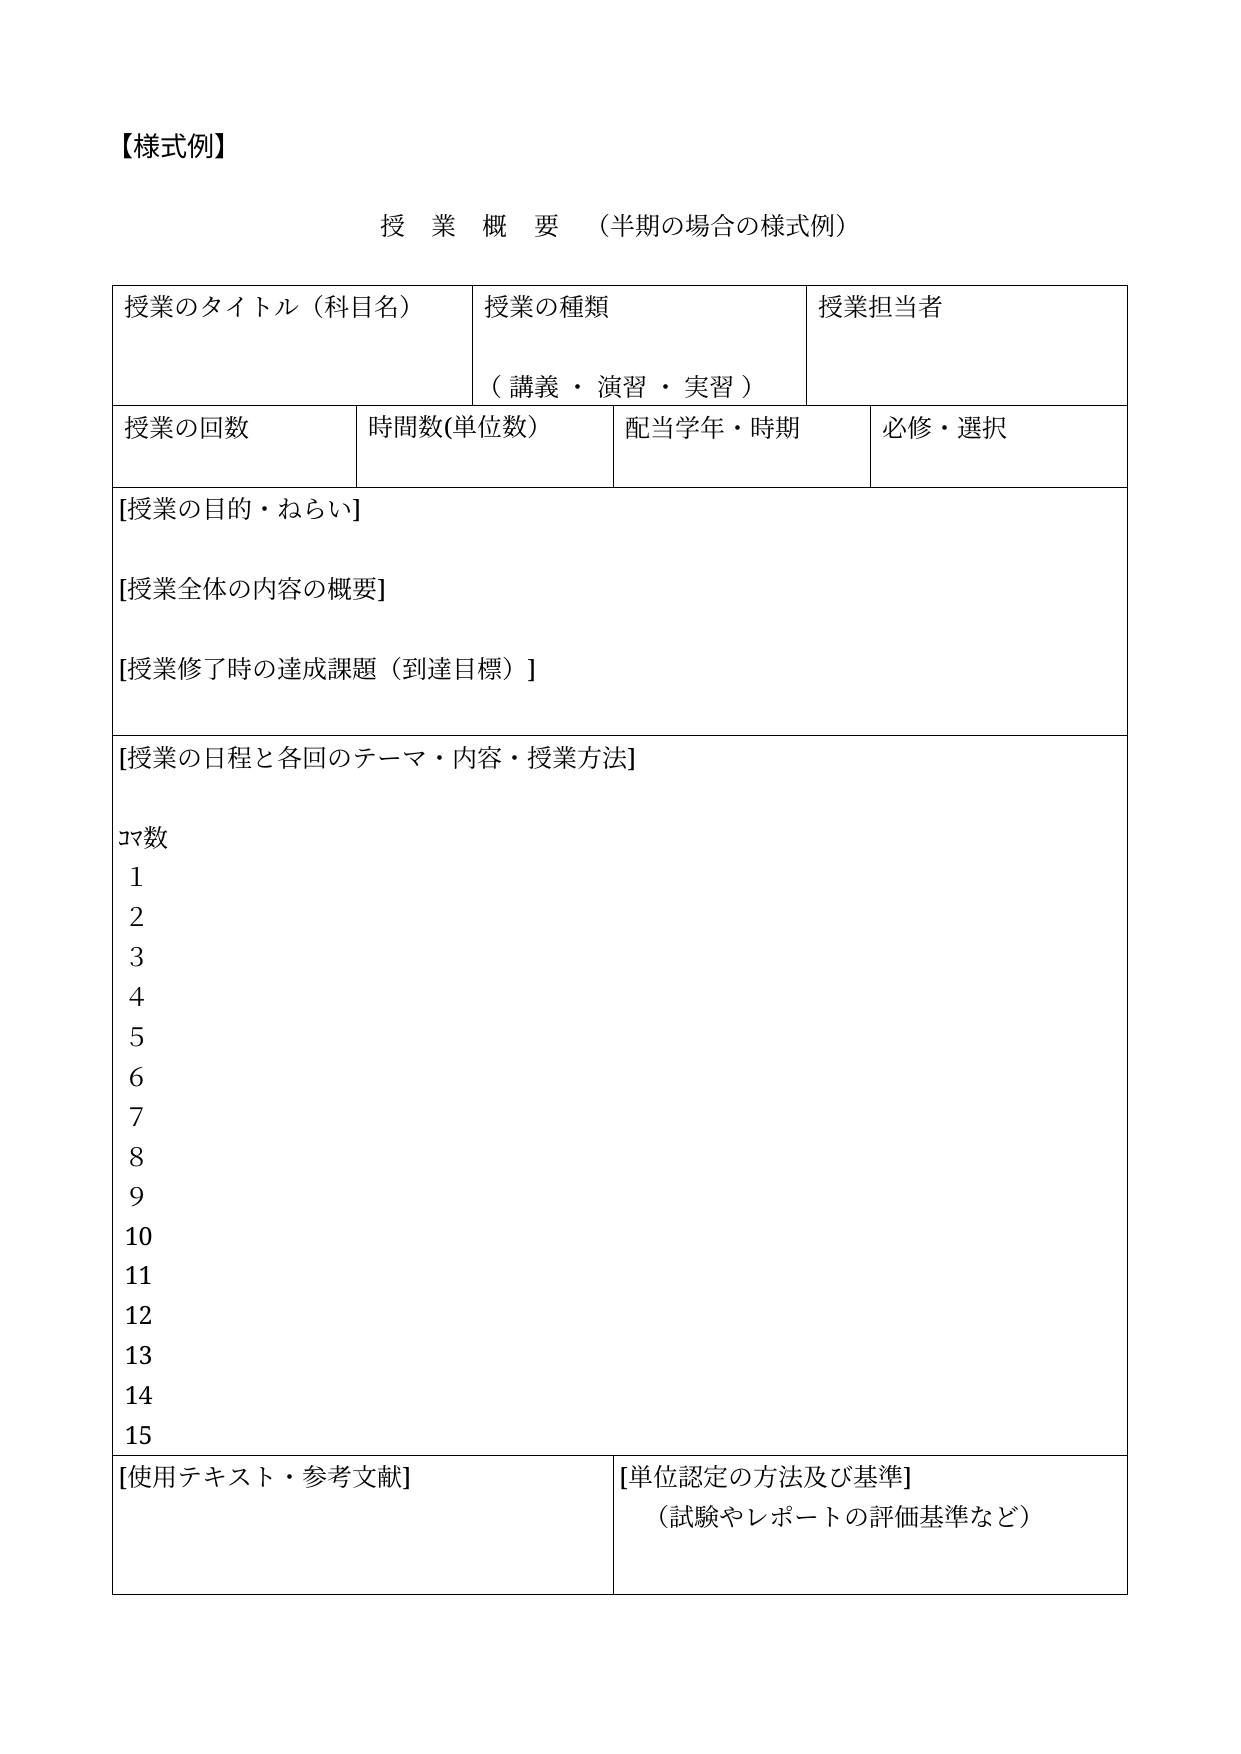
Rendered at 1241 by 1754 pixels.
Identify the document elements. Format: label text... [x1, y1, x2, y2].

table_header 授業のタイトル（科目名） [113, 286, 472, 405]
table_cell 授業の回数 [113, 406, 356, 487]
table_cell 必修・選択 [871, 406, 1127, 487]
table_header 授業担当者 [807, 286, 1127, 405]
table_cell [授業の目的・ねらい] [授業全体の内容の概要] [授業修了時の達成課題（到達目標）] [113, 488, 1127, 735]
text 【様式例】 [106, 125, 1134, 165]
table_cell 配当学年・時期 [614, 406, 870, 487]
table_header 授業の種類 （ 講義 ・ 演習 ・ 実習 ） [473, 286, 806, 405]
table_cell [単位認定の方法及び基準] （試験やレポートの評価基準など） [614, 1456, 1127, 1594]
table_cell [使用テキスト・参考文献] [113, 1456, 613, 1594]
text 授 業 概 要 （半期の場合の様式例） [106, 205, 1134, 244]
table_cell 時間数(単位数） [357, 406, 613, 487]
table_cell [授業の日程と各回のテーマ・内容・授業方法] ｺﾏ数 １ ２ ３ ４ ５ ６ ７ ８ ９ 10 11 12 13 14 15 [113, 736, 1127, 1454]
